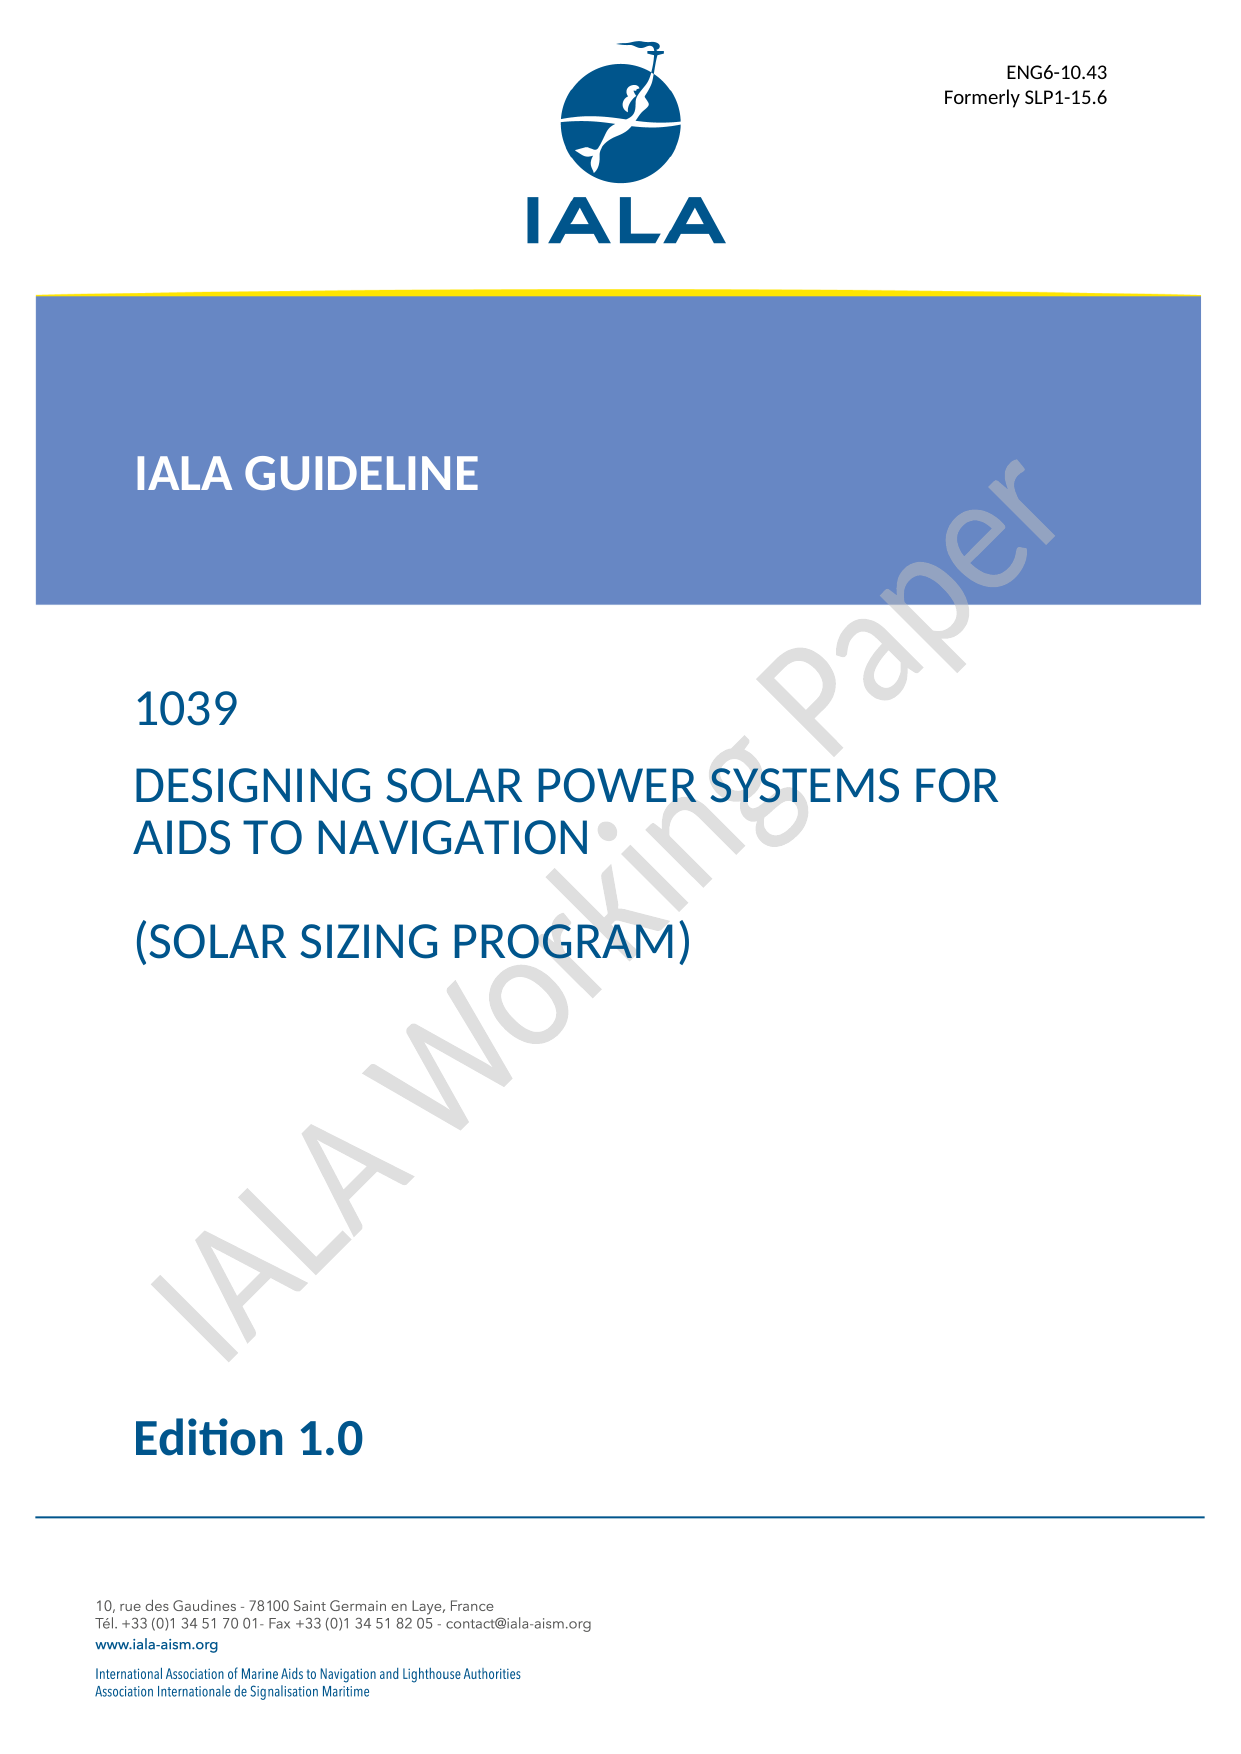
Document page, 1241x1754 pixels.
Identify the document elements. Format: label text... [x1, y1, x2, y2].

text 1039 [133, 674, 1107, 738]
text (Solar Sizing Program) [133, 917, 1107, 969]
picture [0, 29, 1240, 616]
text Edition 1.0 [133, 1405, 1107, 1468]
picture [89, 1595, 622, 1714]
text Designing Solar Power Systems for Aids to Navigation [133, 761, 1107, 865]
table_header IALA Guideline [40, 322, 1014, 629]
